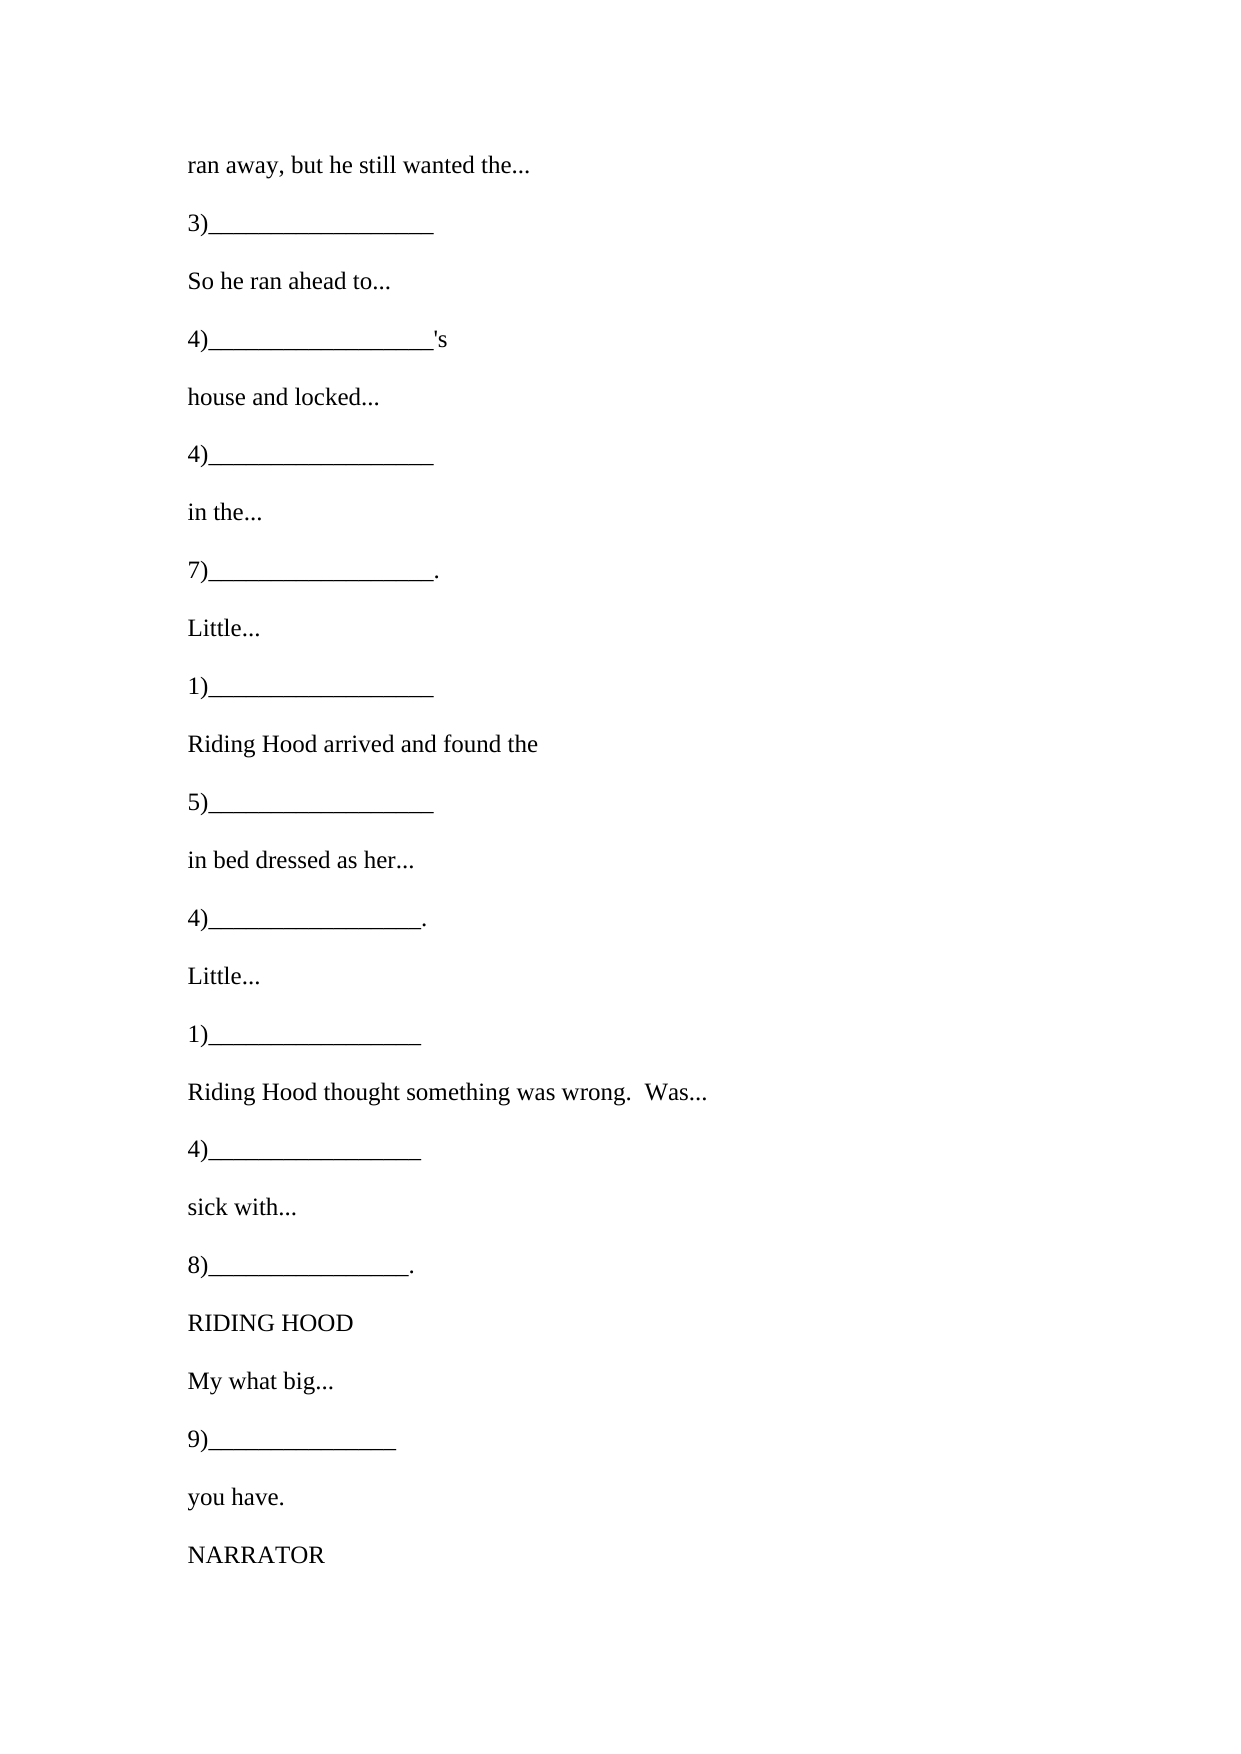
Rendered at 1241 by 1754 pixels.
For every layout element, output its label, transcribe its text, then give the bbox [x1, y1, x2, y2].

text 4)__________________'s [187, 324, 1053, 352]
text sick with... [187, 1192, 1053, 1221]
text house and locked... [187, 382, 1053, 410]
text 1)__________________ [187, 671, 1053, 700]
text Riding Hood arrived and found the [187, 729, 1053, 758]
text Riding Hood thought something was wrong. Was... [187, 1077, 1053, 1105]
text 3)__________________ [187, 208, 1053, 237]
text 5)__________________ [187, 787, 1053, 816]
text 4)__________________ [187, 439, 1053, 468]
text 4)_________________ [187, 1134, 1053, 1163]
text NARRATOR [187, 1540, 1053, 1569]
text So he ran ahead to... [187, 266, 1053, 294]
text Little... [187, 613, 1053, 642]
text you have. [187, 1482, 1053, 1511]
text 8)________________. [187, 1250, 1053, 1279]
text 7)__________________. [187, 555, 1053, 584]
text 4)_________________. [187, 903, 1053, 932]
text in bed dressed as her... [187, 845, 1053, 874]
text RIDING HOOD [187, 1308, 1053, 1337]
text My what big... [187, 1366, 1053, 1395]
text 9)_______________ [187, 1424, 1053, 1453]
text Little... [187, 961, 1053, 989]
text in the... [187, 497, 1053, 526]
text 1)_________________ [187, 1019, 1053, 1047]
text ran away, but he still wanted the... [187, 150, 1053, 179]
